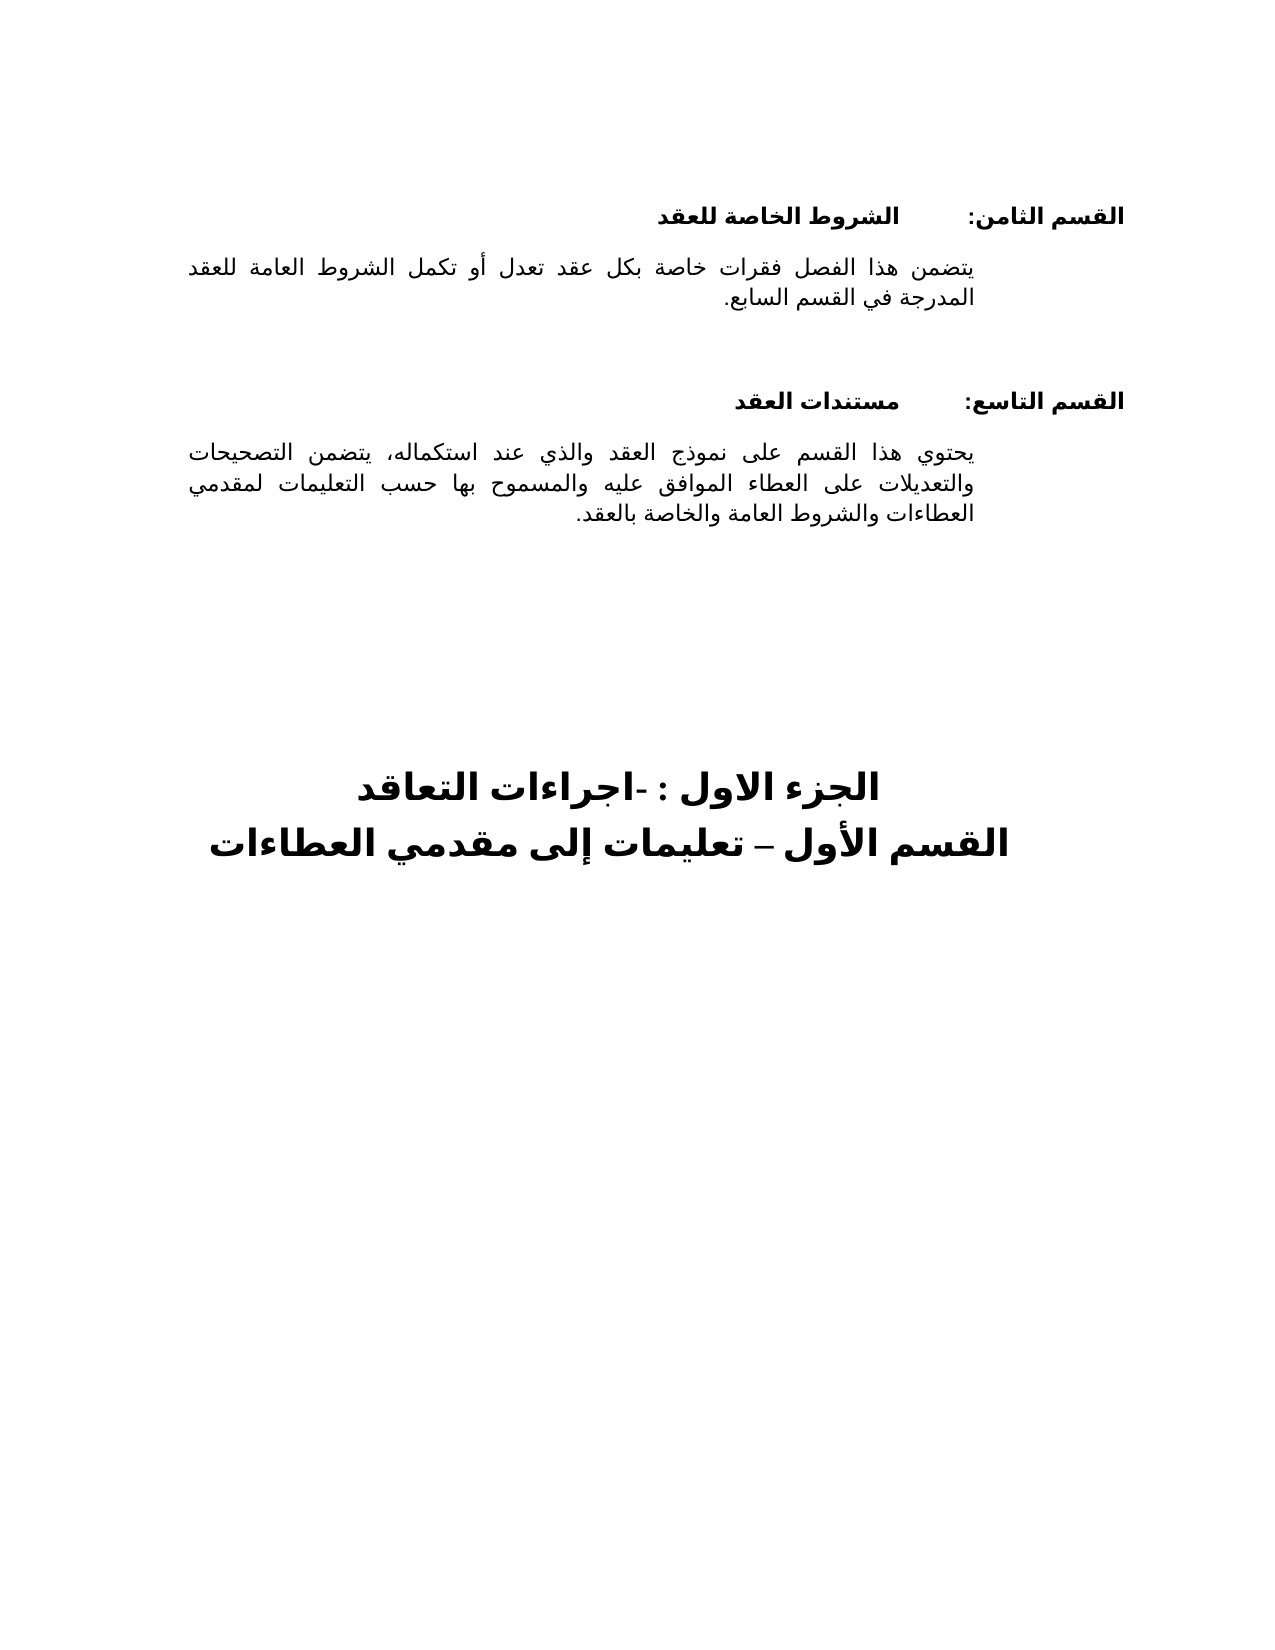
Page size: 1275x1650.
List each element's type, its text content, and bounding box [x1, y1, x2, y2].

text يحتوي هذا القسم على نموذج العقد والذي عند استكماله، يتضمن التصحيحات والتعديلات على العطاء الموافق عليه والمسموح بها حسب التعليمات لمقدمي العطاءات والشروط العامة والخاصة بالعقد. [187, 439, 975, 526]
subtitle الجزء الاول : -اجراءات التعاقد [187, 766, 1125, 809]
text القسم التاسع: مستندات العقد [187, 388, 1125, 415]
subtitle القسم الأول – تعليمات إلى مقدمي العطاءاتجدول المواد/الفقرات [187, 821, 1125, 864]
text يتضمن هذا الفصل فقرات خاصة بكل عقد تعدل أو تكمل الشروط العامة للعقد المدرجة في القسم السابع. [187, 254, 975, 311]
text القسم الثامن: الشروط الخاصة للعقد [187, 203, 1125, 229]
